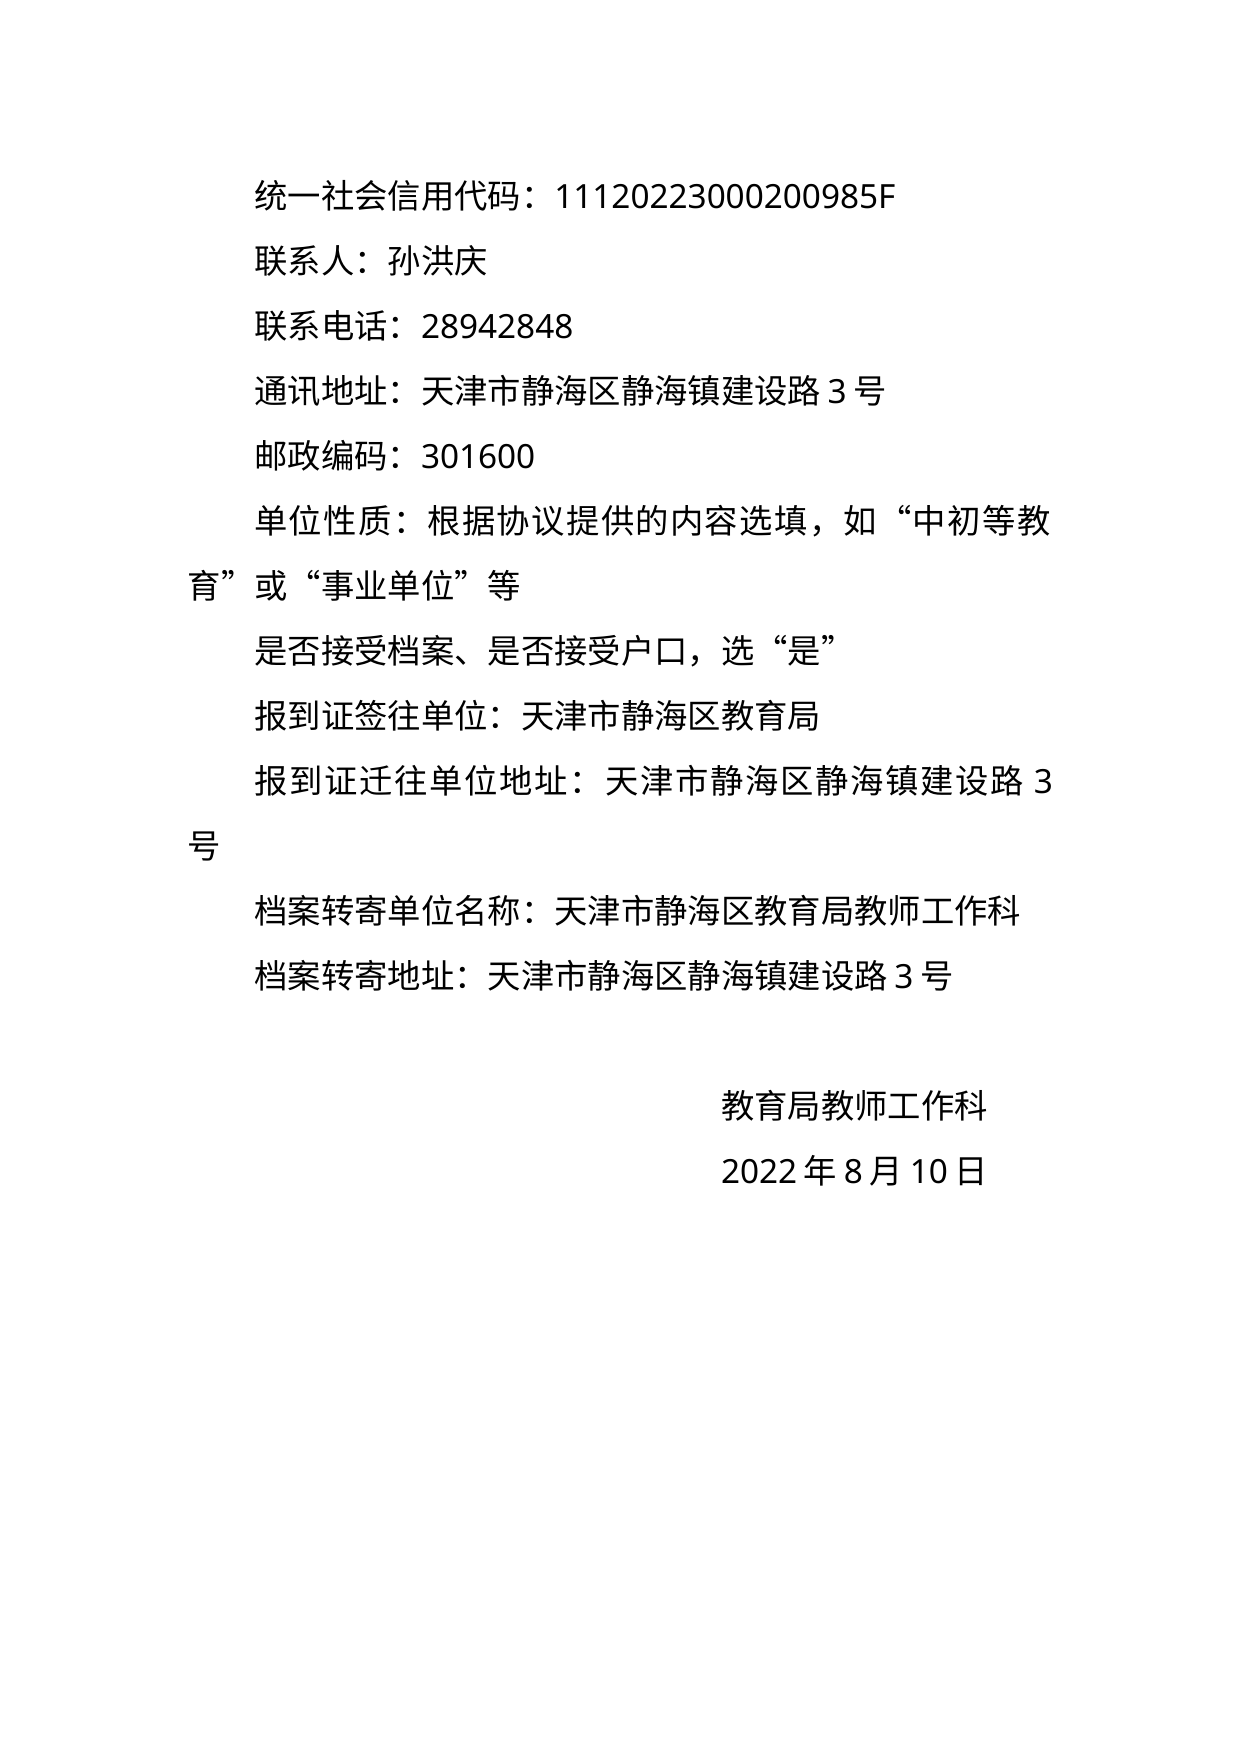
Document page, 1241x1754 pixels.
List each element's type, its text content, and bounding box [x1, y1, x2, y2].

text 单位性质：根据协议提供的内容选填，如“中初等教育”或“事业单位”等 [187, 487, 1053, 617]
text 教育局教师工作科 [187, 1072, 1053, 1137]
text 报到证迁往单位地址：天津市静海区静海镇建设路3号 [187, 747, 1053, 877]
text 档案转寄地址：天津市静海区静海镇建设路3号 [187, 942, 1053, 1007]
text 联系人：孙洪庆 [187, 227, 1053, 292]
text 报到证签往单位：天津市静海区教育局 [187, 682, 1053, 747]
text 档案转寄单位名称：天津市静海区教育局教师工作科 [187, 877, 1053, 942]
text 联系电话：28942848 [187, 292, 1053, 357]
text 邮政编码：301600 [187, 422, 1053, 487]
text 2022年8月10日 [187, 1137, 1053, 1202]
text 是否接受档案、是否接受户口，选“是” [187, 617, 1053, 682]
text 通讯地址：天津市静海区静海镇建设路3号 [187, 357, 1053, 422]
text 统一社会信用代码：11120223000200985F [187, 162, 1053, 227]
